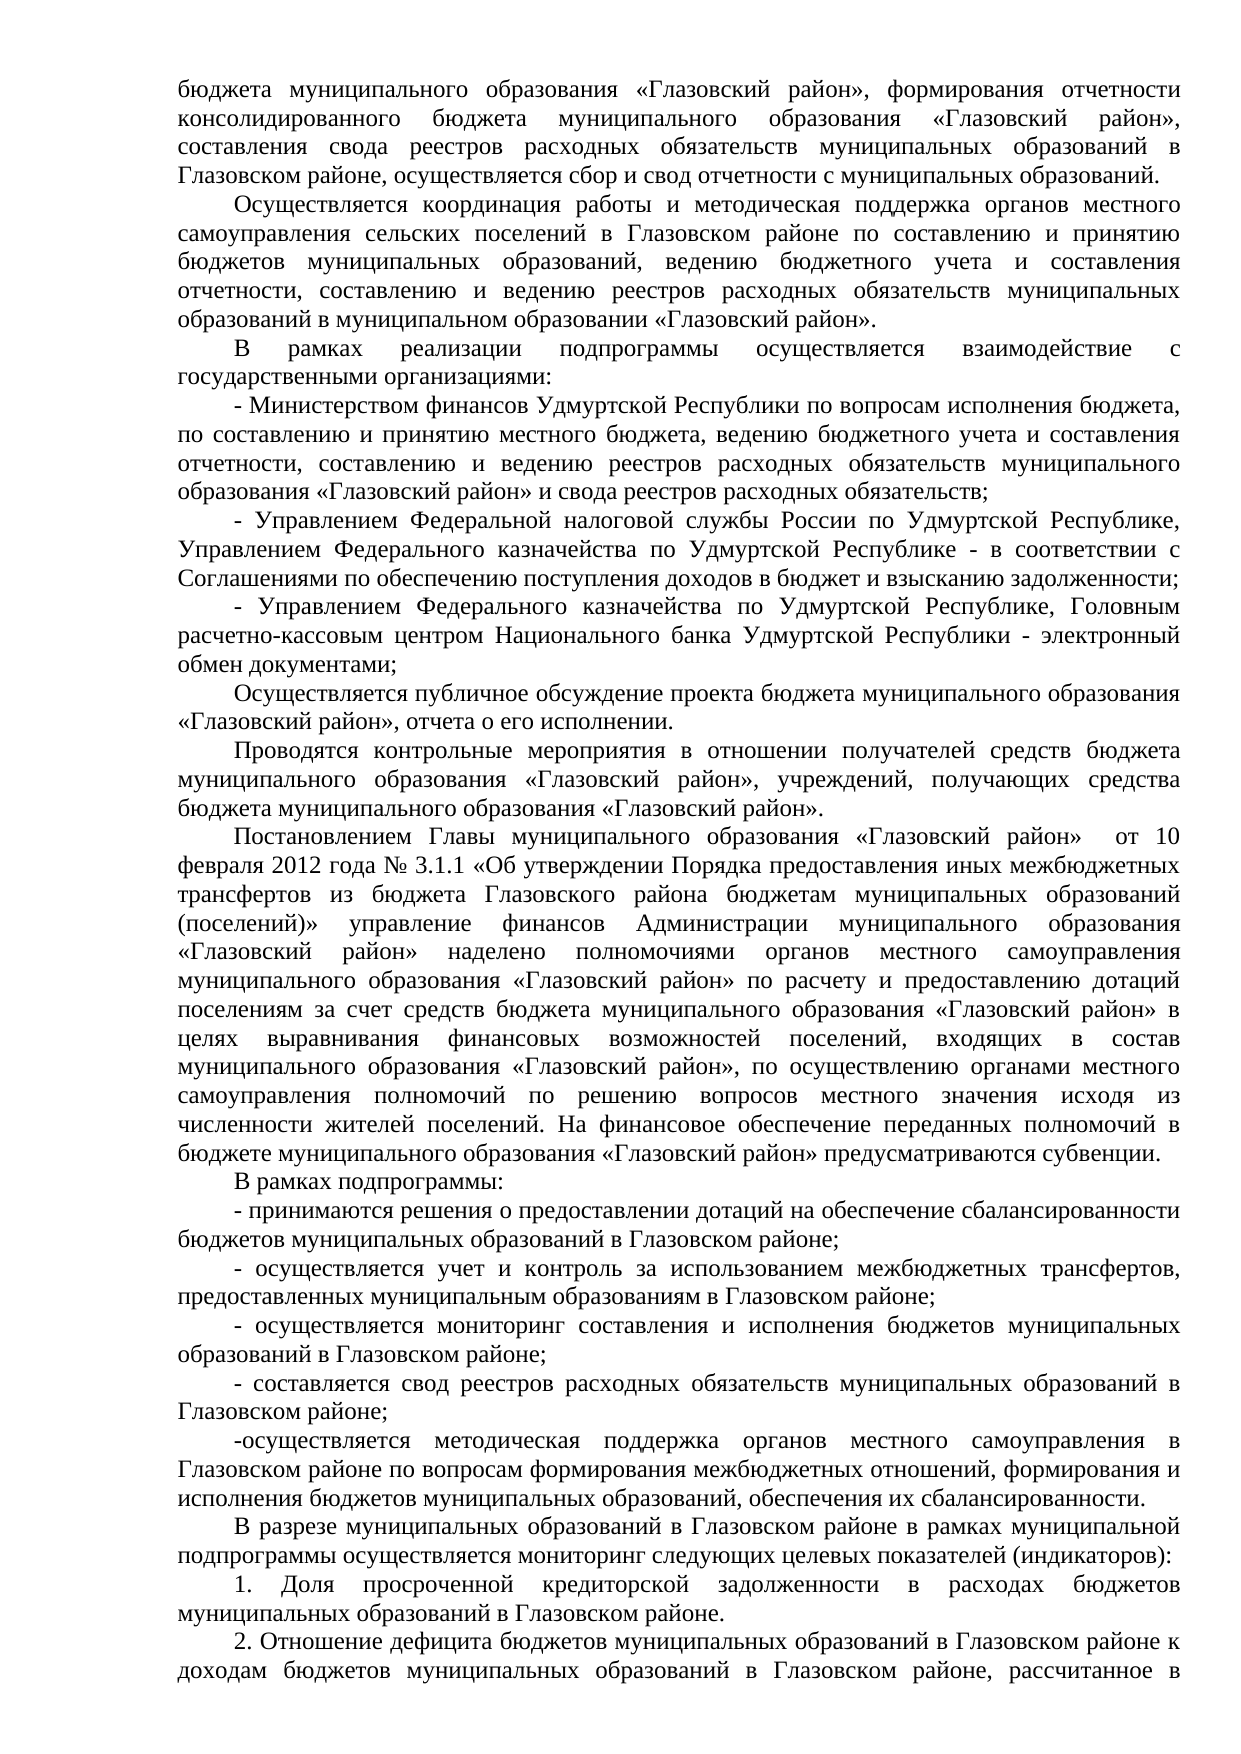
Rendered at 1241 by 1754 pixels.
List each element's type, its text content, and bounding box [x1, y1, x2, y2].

text - принимаются решения о предоставлении дотаций на обеспечение сбалансированности бюджетов муниципальных образований в Глазовском районе; [177, 1195, 1181, 1253]
text -осуществляется методическая поддержка органов местного самоуправления в Глазовском районе по вопросам формирования межбюджетных отношений, формирования и исполнения бюджетов муниципальных образований, обеспечения их сбалансированности. [177, 1425, 1181, 1511]
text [177, 1626, 1181, 1684]
text В разрезе муниципальных образований в Глазовском районе в рамках муниципальной подпрограммы осуществляется мониторинг следующих целевых показателей (индикаторов): [177, 1511, 1181, 1569]
text - Министерством финансов Удмуртской Республики по вопросам исполнения бюджета, по составлению и принятию местного бюджета, ведению бюджетного учета и составления отчетности, составлению и ведению реестров расходных обязательств муниципального образования «Глазовский район» и свода реестров расходных обязательств; [177, 390, 1181, 505]
text - Управлением Федерального казначейства по Удмуртской Республике, Головным расчетно-кассовым центром Национального банка Удмуртской Республики - электронный обмен документами; [177, 591, 1181, 678]
text - составляется свод реестров расходных обязательств муниципальных образований в Глазовском районе; [177, 1368, 1181, 1425]
text Осуществляется координация работы и методическая поддержка органов местного самоуправления сельских поселений в Глазовском районе по составлению и принятию бюджетов муниципальных образований, ведению бюджетного учета и составления отчетности, составлению и ведению реестров расходных обязательств муниципальных образований в муниципальном образовании «Глазовский район». [177, 189, 1181, 333]
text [177, 74, 1181, 189]
text 1. Доля просроченной кредиторской задолженности в расходах бюджетов муниципальных образований в Глазовском районе. [177, 1569, 1181, 1626]
text В рамках подпрограммы: [177, 1166, 1181, 1195]
text Постановлением Главы муниципального образования «Глазовский район» от 10 февраля 2012 года № 3.1.1 «Об утверждении Порядка предоставления иных межбюджетных трансфертов из бюджета Глазовского района бюджетам муниципальных образований (поселений)» управление финансов Администрации муниципального образования «Глазовский район» наделено полномочиями органов местного самоуправления муниципального образования «Глазовский район» по расчету и предоставлению дотаций поселениям за счет средств бюджета муниципального образования «Глазовский район» в целях выравнивания финансовых возможностей поселений, входящих в состав муниципального образования «Глазовский район», по осуществлению органами местного самоуправления полномочий по решению вопросов местного значения исходя из численности жителей поселений. На финансовое обеспечение переданных полномочий в бюджете муниципального образования «Глазовский район» предусматриваются субвенции. [177, 821, 1181, 1166]
text Осуществляется публичное обсуждение проекта бюджета муниципального образования «Глазовский район», отчета о его исполнении. [177, 678, 1181, 735]
text - осуществляется мониторинг составления и исполнения бюджетов муниципальных образований в Глазовском районе; [177, 1310, 1181, 1368]
text - Управлением Федеральной налоговой службы России по Удмуртской Республике, Управлением Федерального казначейства по Удмуртской Республике - в соответствии с Соглашениями по обеспечению поступления доходов в бюджет и взысканию задолженности; [177, 505, 1181, 591]
text В рамках реализации подпрограммы осуществляется взаимодействие с государственными организациями: [177, 333, 1181, 390]
text Проводятся контрольные мероприятия в отношении получателей средств бюджета муниципального образования «Глазовский район», учреждений, получающих средства бюджета муниципального образования «Глазовский район». [177, 735, 1181, 821]
text - осуществляется учет и контроль за использованием межбюджетных трансфертов, предоставленных муниципальным образованиям в Глазовском районе; [177, 1253, 1181, 1310]
